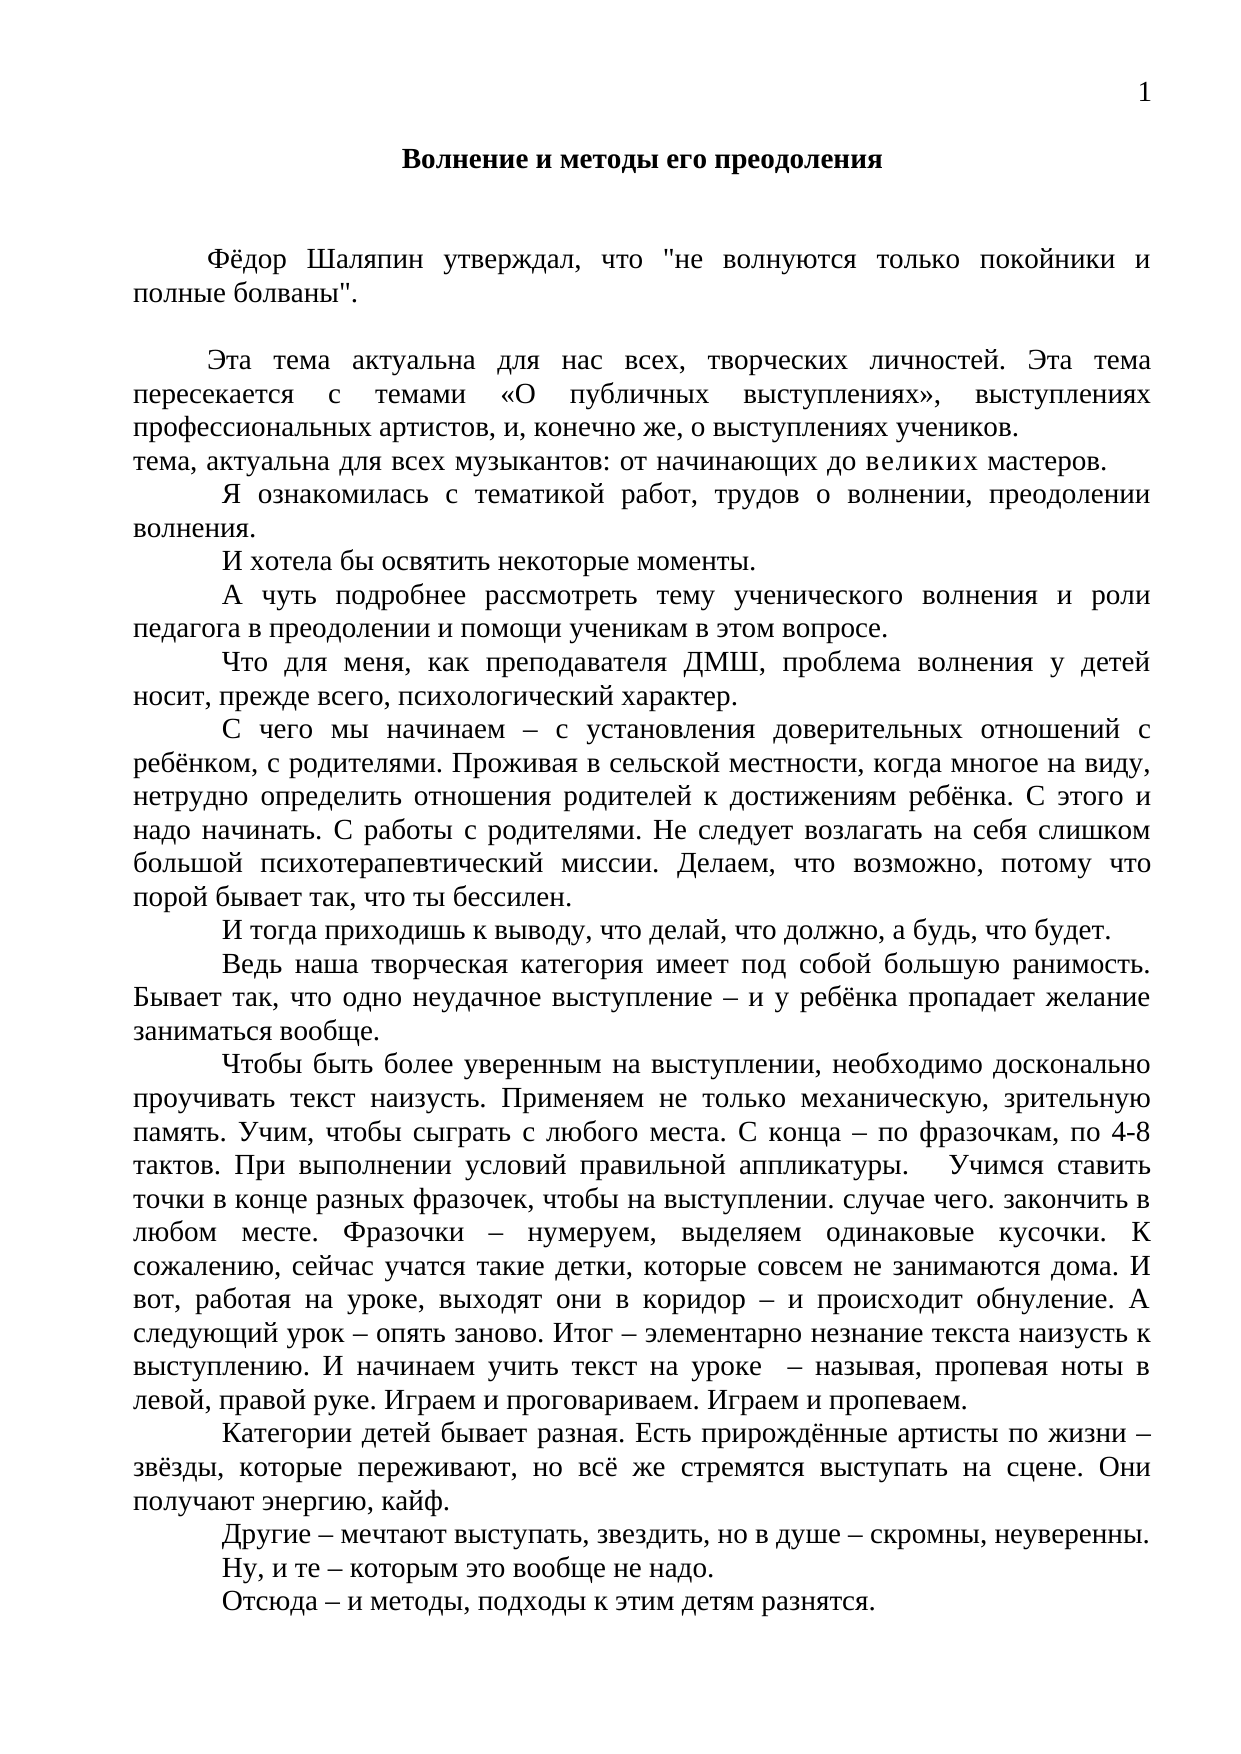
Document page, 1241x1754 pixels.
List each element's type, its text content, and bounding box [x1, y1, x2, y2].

text Другие – мечтают выступать, звездить, но в душе – скромны, неуверенны. [133, 1516, 1152, 1550]
text Ведь наша творческая категория имеет под собой большую ранимость. Бывает так, что одно неудачное выступление – и у ребёнка пропадает желание заниматься вообще. [133, 946, 1152, 1047]
text Что для меня, как преподавателя ДМШ, проблема волнения у детей носит, прежде всего, психологический характер. [133, 644, 1152, 711]
text Волнение и методы его преодоления [133, 141, 1152, 174]
text Категории детей бывает разная. Есть прирождённые артисты по жизни – звёзды, которые переживают, но всё же стремятся выступать на сцене. Они получают энергию, кайф. [133, 1416, 1152, 1516]
text Ну, и те – которым это вообще не надо. [133, 1550, 1152, 1583]
text И хотела бы освятить некоторые моменты. [133, 543, 1152, 577]
text С чего мы начинаем – с установления доверительных отношений с ребёнком, с родителями. Проживая в сельской местности, когда многое на виду, нетрудно определить отношения родителей к достижениям ребёнка. С этого и надо начинать. С работы с родителями. Не следует возлагать на себя слишком большой психотерапевтический миссии. Делаем, что возможно, потому что порой бывает так, что ты бессилен. [133, 711, 1152, 912]
text Я ознакомилась с тематикой работ, трудов о волнении, преодолении волнения. [133, 476, 1152, 543]
text Отсюда – и методы, подходы к этим детям разнятся. [133, 1583, 1152, 1617]
text Чтобы быть более уверенным на выступлении, необходимо досконально проучивать текст наизусть. Применяем не только механическую, зрительную память. Учим, чтобы сыграть с любого места. С конца – по фразочкам, по 4-8 тактов. При выполнении условий правильной аппликатуры. Учимся ставить точки в конце разных фразочек, чтобы на выступлении. случае чего. закончить в любом месте. Фразочки – нумеруем, выделяем одинаковые кусочки. К сожалению, сейчас учатся такие детки, которые совсем не занимаются дома. И вот, работая на уроке, выходят они в коридор – и происходит обнуление. А следующий урок – опять заново. Итог – элементарно незнание текста наизусть к выступлению. И начинаем учить текст на уроке – называя, пропевая ноты в левой, правой руке. Играем и проговариваем. Играем и пропеваем. [133, 1047, 1152, 1416]
text А чуть подробнее рассмотреть тему ученического волнения и роли педагога в преодолении и помощи ученикам в этом вопросе. [133, 577, 1152, 644]
text Фёдор Шаляпин утверждал, что "не волнуются только покойники и полные болваны". [133, 242, 1152, 309]
text Эта тема актуальна для нас всех, творческих личностей. Эта тема пересекается с темами «О публичных выступлениях», выступлениях профессиональных артистов, и, конечно же, о выступлениях учеников. [133, 342, 1152, 443]
text тема, актуальна для всех музыкантов: от начинающих до великих мастеров. [133, 443, 1152, 476]
text И тогда приходишь к выводу, что делай, что должно, а будь, что будет. [133, 912, 1152, 946]
